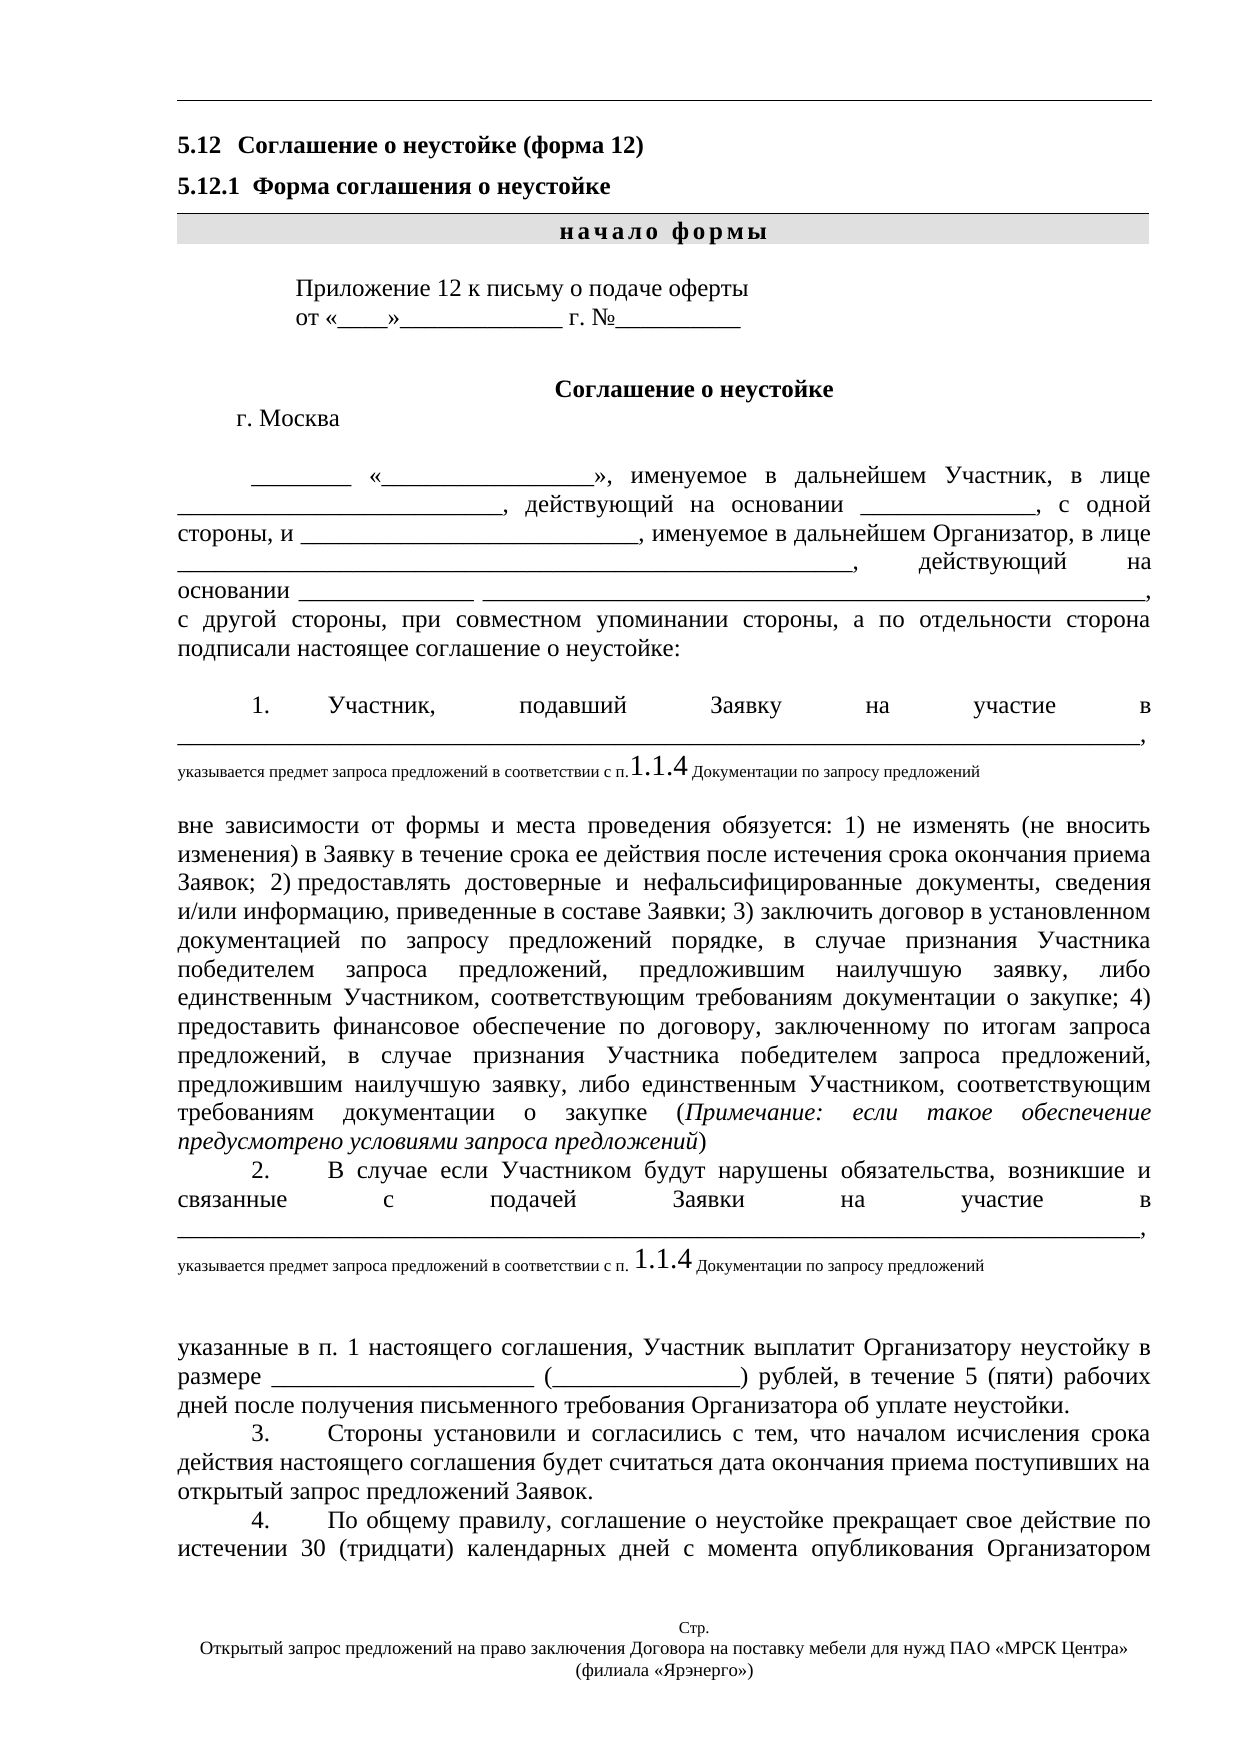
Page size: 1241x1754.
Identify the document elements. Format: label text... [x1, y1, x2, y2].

text г. Москва [177, 403, 1152, 431]
list В случае если Участником будут нарушены обязательства, возникшие и связанные с подачей Заявки на участие в _____________________________________________________________________________, [177, 1155, 1152, 1241]
text начало формы [177, 214, 1149, 244]
text указанные в п. 1 настоящего соглашения, Участник выплатит Организатору неустойку в размере _____________________ (_______________) рублей, в течение 5 (пяти) рабочих дней после получения письменного требования Организатора об уплате неустойки. [177, 1332, 1152, 1418]
text Приложение 12 к письму о подаче оферты от «____»_____________ г. №__________ [295, 273, 1152, 331]
text вне зависимости от формы и места проведения обязуется: 1) не изменять (не вносить изменения) в Заявку в течение срока ее действия после истечения срока окончания приема Заявок; 2) предоставлять достоверные и нефальсифицированные документы, сведения и/или информацию, приведенные в составе Заявки; 3) заключить договор в установленном документацией по запросу предложений порядке, в случае признания Участника победителем запроса предложений, предложившим наилучшую заявку, либо единственным Участником, соответствующим требованиям документации о закупке; 4) предоставить финансовое обеспечение по договору, заключенному по итогам запроса предложений, в случае признания Участника победителем запроса предложений, предложившим наилучшую заявку, либо единственным Участником, соответствующим требованиям документации о закупке (Примечание: если такое обеспечение предусмотрено условиями запроса предложений) [177, 810, 1152, 1155]
text указывается предмет запроса предложений в соответствии с п. 1.1.4 Документации по запросу предложений [177, 1241, 1152, 1275]
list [177, 1505, 1152, 1562]
text указывается предмет запроса предложений в соответствии с п.1.1.4 Документации по запросу предложений [177, 748, 1152, 781]
list Участник, подавший Заявку на участие в _____________________________________________________________________________, [177, 690, 1152, 748]
text Соглашение о неустойке [177, 374, 1152, 403]
subtitle Соглашение о неустойке (форма 12) [177, 130, 1152, 159]
text ________ «_________________», именуемое в дальнейшем Участник, в лице __________________________, действующий на основании ______________, с одной стороны, и ___________________________, именуемое в дальнейшем Организатор, в лице ______________________________________________________, действующий на основании ______________ _____________________________________________________, с другой стороны, при совместном упоминании стороны, а по отдельности сторона подписали настоящее соглашение о неустойке: [177, 460, 1152, 661]
subtitle Форма соглашения о неустойке [177, 171, 1152, 200]
list Стороны установили и согласились с тем, что началом исчисления срока действия настоящего соглашения будет считаться дата окончания приема поступивших на открытый запрос предложений Заявок. [177, 1418, 1152, 1505]
